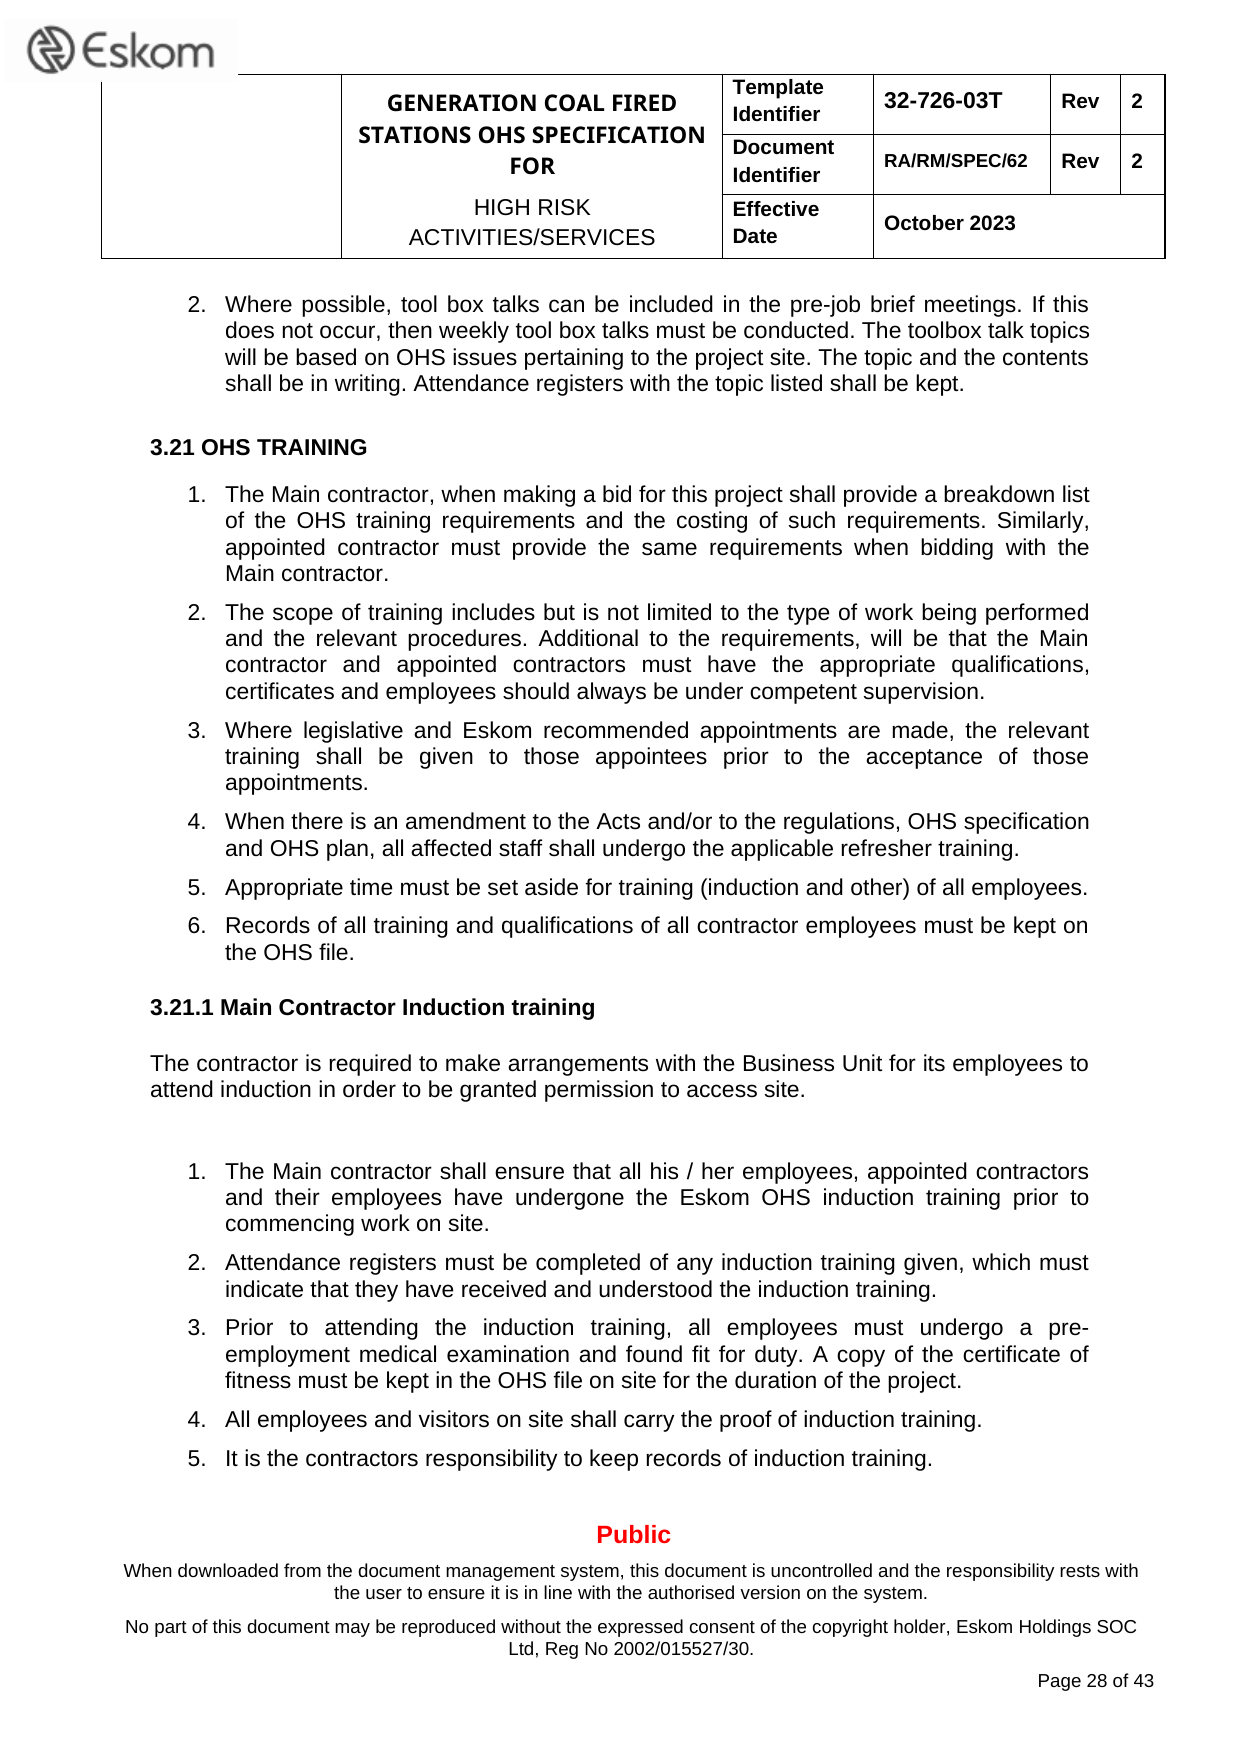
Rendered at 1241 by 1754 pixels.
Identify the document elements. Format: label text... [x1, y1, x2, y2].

subtitle 3.21 OHS TRAINING [150, 434, 1090, 460]
subtitle 3.21.1 Main Contractor Induction training [150, 994, 1090, 1021]
list The Main contractor, when making a bid for this project shall provide a breakdown list of the OHS training requirements and the costing of such requirements. Similarly, appointed contractor must provide the same requirements when bidding with the Main contractor. [187, 481, 1090, 586]
text The contractor is required to make arrangements with the Business Unit for its employees to attend induction in order to be granted permission to access site. [150, 1050, 1090, 1102]
list All employees and visitors on site shall carry the proof of induction training. [187, 1406, 1090, 1432]
list Where legislative and Eskom recommended appointments are made, the relevant training shall be given to those appointees prior to the acceptance of those appointments. [187, 717, 1090, 796]
list The scope of training includes but is not limited to the type of work being performed and the relevant procedures. Additional to the requirements, will be that the Main contractor and appointed contractors must have the appropriate qualifications, certificates and employees should always be under competent supervision. [187, 599, 1090, 704]
list Prior to attending the induction training, all employees must undergo a pre-employment medical examination and found fit for duty. A copy of the certificate of fitness must be kept in the OHS file on site for the duration of the project. [187, 1314, 1090, 1393]
list Appropriate time must be set aside for training (induction and other) of all employees. [187, 873, 1090, 900]
list Where possible, tool box talks can be included in the pre-job brief meetings. If this does not occur, then weekly tool box talks must be conducted. The toolbox talk topics will be based on OHS issues pertaining to the project site. The topic and the contents shall be in writing. Attendance registers with the topic listed shall be kept. [187, 291, 1090, 396]
list When there is an amendment to the Acts and/or to the regulations, OHS specification and OHS plan, all affected staff shall undergo the applicable refresher training. [187, 808, 1090, 861]
list Attendance registers must be completed of any induction training given, which must indicate that they have received and understood the induction training. [187, 1249, 1090, 1302]
list The Main contractor shall ensure that all his / her employees, appointed contractors and their employees have undergone the Eskom OHS induction training prior to commencing work on site. [187, 1158, 1090, 1237]
list Records of all training and qualifications of all contractor employees must be kept on the OHS file. [187, 912, 1090, 965]
list It is the contractors responsibility to keep records of induction training. [187, 1445, 1090, 1471]
